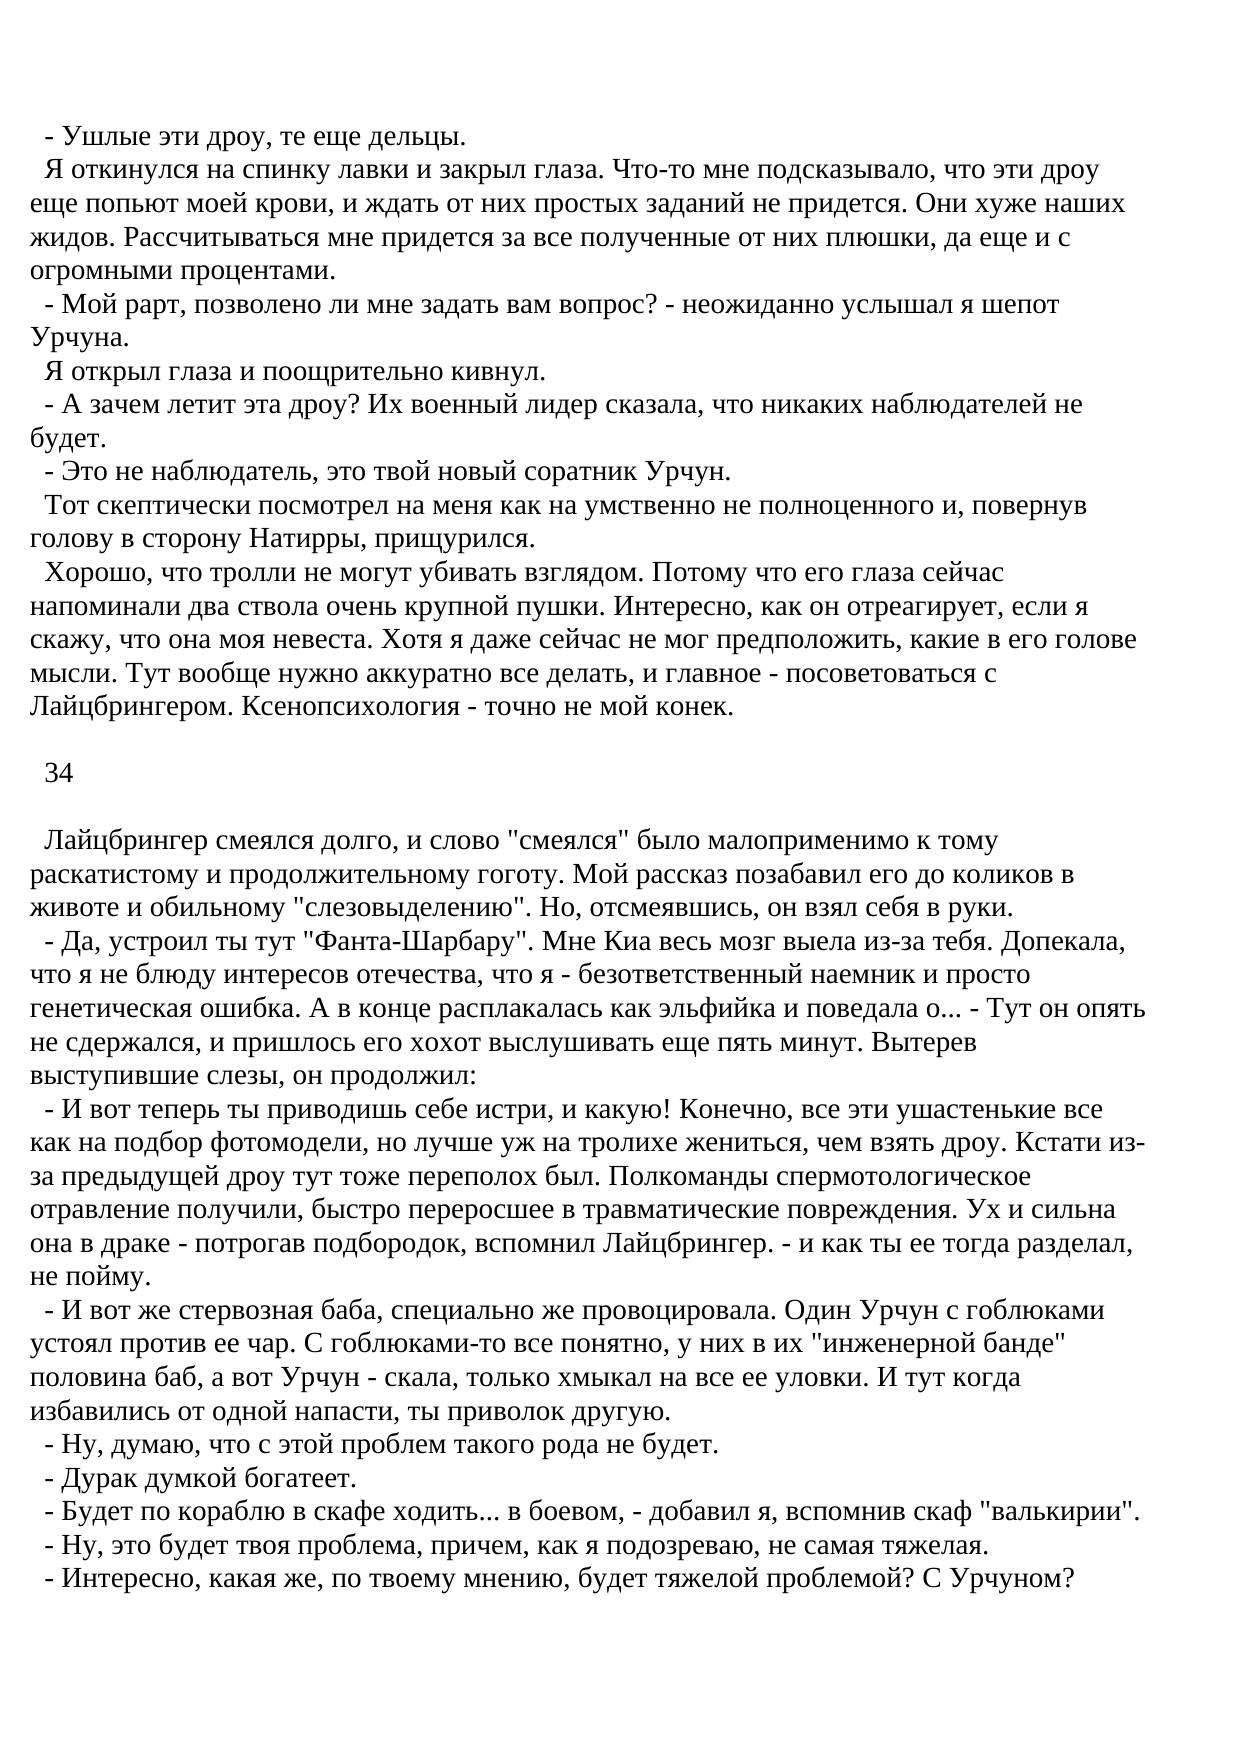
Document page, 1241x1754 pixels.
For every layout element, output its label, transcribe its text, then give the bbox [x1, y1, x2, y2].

text Я откинулся на спинку лавки и закрыл глаза. Что-то мне подсказывало, что эти дроу еще попьют моей крови, и ждать от них простых заданий не придется. Они хуже наших жидов. Рассчитываться мне придется за все полученные от них плюшки, да еще и с огромными процентами. [29, 152, 1152, 286]
text - Ну, думаю, что с этой проблем такого рода не будет. [29, 1426, 1152, 1460]
text - Интересно, какая же, по твоему мнению, будет тяжелой проблемой? С Урчуном? [29, 1560, 1152, 1594]
text - Да, устроил ты тут "Фанта-Шарбару". Мне Киа весь мозг выела из-за тебя. Допекала, что я не блюду интересов отечества, что я - безответственный наемник и просто генетическая ошибка. А в конце расплакалась как эльфийка и поведала о... - Тут он опять не сдержался, и пришлось его хохот выслушивать еще пять минут. Вытерев выступившие слезы, он продолжил: [29, 923, 1152, 1091]
text - Ушлые эти дроу, те еще дельцы. [29, 118, 1152, 152]
text - И вот теперь ты приводишь себе истри, и какую! Конечно, все эти ушастенькие все как на подбор фотомодели, но лучше уж на тролихе жениться, чем взять дроу. Кстати из-за предыдущей дроу тут тоже переполох был. Полкоманды спермотологическое отравление получили, быстро переросшее в травматические повреждения. Ух и сильна она в драке - потрогав подбородок, вспомнил Лайцбрингер. - и как ты ее тогда разделал, не пойму. [29, 1091, 1152, 1292]
text - А зачем летит эта дроу? Их военный лидер сказала, что никаких наблюдателей не будет. [29, 386, 1152, 453]
text - И вот же стервозная баба, специально же провоцировала. Один Урчун с гоблюками устоял против ее чар. С гоблюками-то все понятно, у них в их "инженерной банде" половина баб, а вот Урчун - скала, только хмыкал на все ее уловки. И тут когда избавились от одной напасти, ты приволок другую. [29, 1292, 1152, 1426]
text - Будет по кораблю в скафе ходить... в боевом, - добавил я, вспомнив скаф "валькирии". [29, 1493, 1152, 1527]
text Лайцбрингер смеялся долго, и слово "смеялся" было малоприменимо к тому раскатистому и продолжительному гоготу. Мой рассказ позабавил его до коликов в животе и обильному "слезовыделению". Но, отсмеявшись, он взял себя в руки. [29, 822, 1152, 923]
text - Мой рарт, позволено ли мне задать вам вопрос? - неожиданно услышал я шепот Урчуна. [29, 286, 1152, 353]
text 34 [29, 755, 1152, 789]
text Тот скептически посмотрел на меня как на умственно не полноценного и, повернув голову в сторону Натирры, прищурился. [29, 487, 1152, 554]
text - Дурак думкой богатеет. [29, 1460, 1152, 1493]
text - Это не наблюдатель, это твой новый соратник Урчун. [29, 453, 1152, 487]
text - Ну, это будет твоя проблема, причем, как я подозреваю, не самая тяжелая. [29, 1527, 1152, 1560]
text Хорошо, что тролли не могут убивать взглядом. Потому что его глаза сейчас напоминали два ствола очень крупной пушки. Интересно, как он отреагирует, если я скажу, что она моя невеста. Хотя я даже сейчас не мог предположить, какие в его голове мысли. Тут вообще нужно аккуратно все делать, и главное - посоветоваться с Лайцбрингером. Ксенопсихология - точно не мой конек. [29, 554, 1152, 722]
text Я открыл глаза и поощрительно кивнул. [29, 353, 1152, 386]
